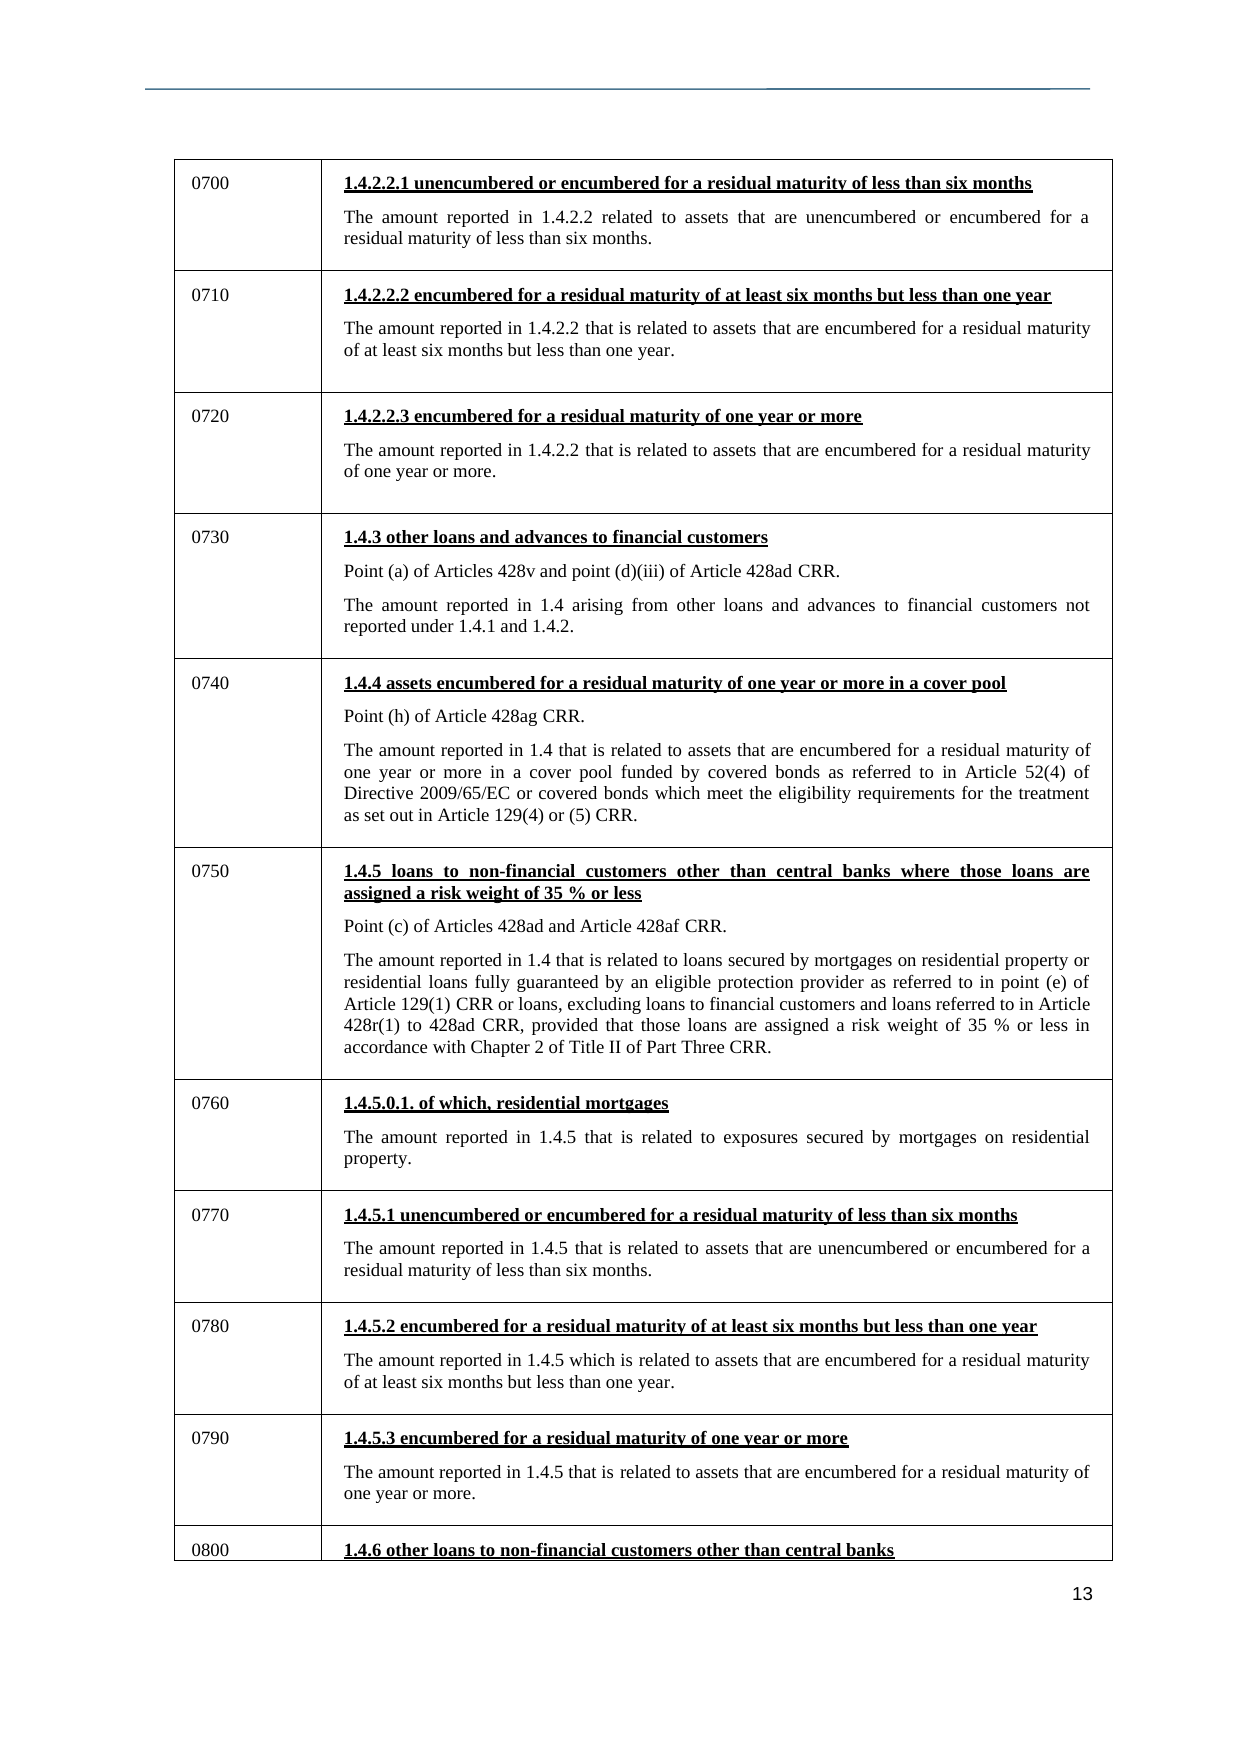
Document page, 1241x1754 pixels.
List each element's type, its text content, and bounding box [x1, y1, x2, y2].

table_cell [322, 1526, 1112, 1560]
table_cell 1.4.2.2.2 encumbered for a residual maturity of at least six months but less than one year The amount reported in 1.4.2.2 that is related to assets that are encumbered for a residual maturity of at least six months but less than one year. [322, 271, 1112, 392]
table_cell 0790 [175, 1415, 321, 1525]
table_cell 1.4.2.2.1 unencumbered or encumbered for a residual maturity of less than six months The amount reported in 1.4.2.2 related to assets that are unencumbered or encumbered for a residual maturity of less than six months. [322, 160, 1112, 270]
table_cell 0800 [175, 1526, 321, 1560]
table_cell 1.4.5 loans to non-financial customers other than central banks where those loans are assigned a risk weight of 35 % or less Point (c) of Articles 428ad and Article 428af CRR. The amount reported in 1.4 that is related to loans secured by mortgages on residential property or residential loans fully guaranteed by an eligible protection provider as referred to in point (e) of Article 129(1) CRR or loans, excluding loans to financial customers and loans referred to in Article 428r(1) to 428ad CRR, provided that those loans are assigned a risk weight of 35 % or less in accordance with Chapter 2 of Title II of Part Three CRR. [322, 848, 1112, 1079]
table_cell 0710 [175, 271, 321, 392]
table_cell 1.4.4 assets encumbered for a residual maturity of one year or more in a cover pool Point (h) of Article 428ag CRR. The amount reported in 1.4 that is related to assets that are encumbered for a residual maturity of one year or more in a cover pool funded by covered bonds as referred to in Article 52(4) of Directive 2009/65/EC or covered bonds which meet the eligibility requirements for the treatment as set out in Article 129(4) or (5) CRR. [322, 659, 1112, 847]
table_cell 0760 [175, 1080, 321, 1190]
table_cell 0770 [175, 1191, 321, 1302]
table_cell 0730 [175, 514, 321, 658]
table_cell 1.4.5.2 encumbered for a residual maturity of at least six months but less than one year The amount reported in 1.4.5 which is related to assets that are encumbered for a residual maturity of at least six months but less than one year. [322, 1303, 1112, 1414]
table_cell 0780 [175, 1303, 321, 1414]
table_cell 0720 [175, 393, 321, 513]
table_cell 0700 [175, 160, 321, 270]
table_cell 1.4.2.2.3 encumbered for a residual maturity of one year or more The amount reported in 1.4.2.2 that is related to assets that are encumbered for a residual maturity of one year or more. [322, 393, 1112, 513]
table_cell 1.4.5.3 encumbered for a residual maturity of one year or more The amount reported in 1.4.5 that is related to assets that are encumbered for a residual maturity of one year or more. [322, 1415, 1112, 1525]
table_cell 1.4.3 other loans and advances to financial customers Point (a) of Articles 428v and point (d)(iii) of Article 428ad CRR. The amount reported in 1.4 arising from other loans and advances to financial customers not reported under 1.4.1 and 1.4.2. [322, 514, 1112, 658]
table_cell 0750 [175, 848, 321, 1079]
table_cell 1.4.5.0.1. of which, residential mortgages The amount reported in 1.4.5 that is related to exposures secured by mortgages on residential property. [322, 1080, 1112, 1190]
table_cell 1.4.5.1 unencumbered or encumbered for a residual maturity of less than six months The amount reported in 1.4.5 that is related to assets that are unencumbered or encumbered for a residual maturity of less than six months. [322, 1191, 1112, 1302]
table_cell 0740 [175, 659, 321, 847]
